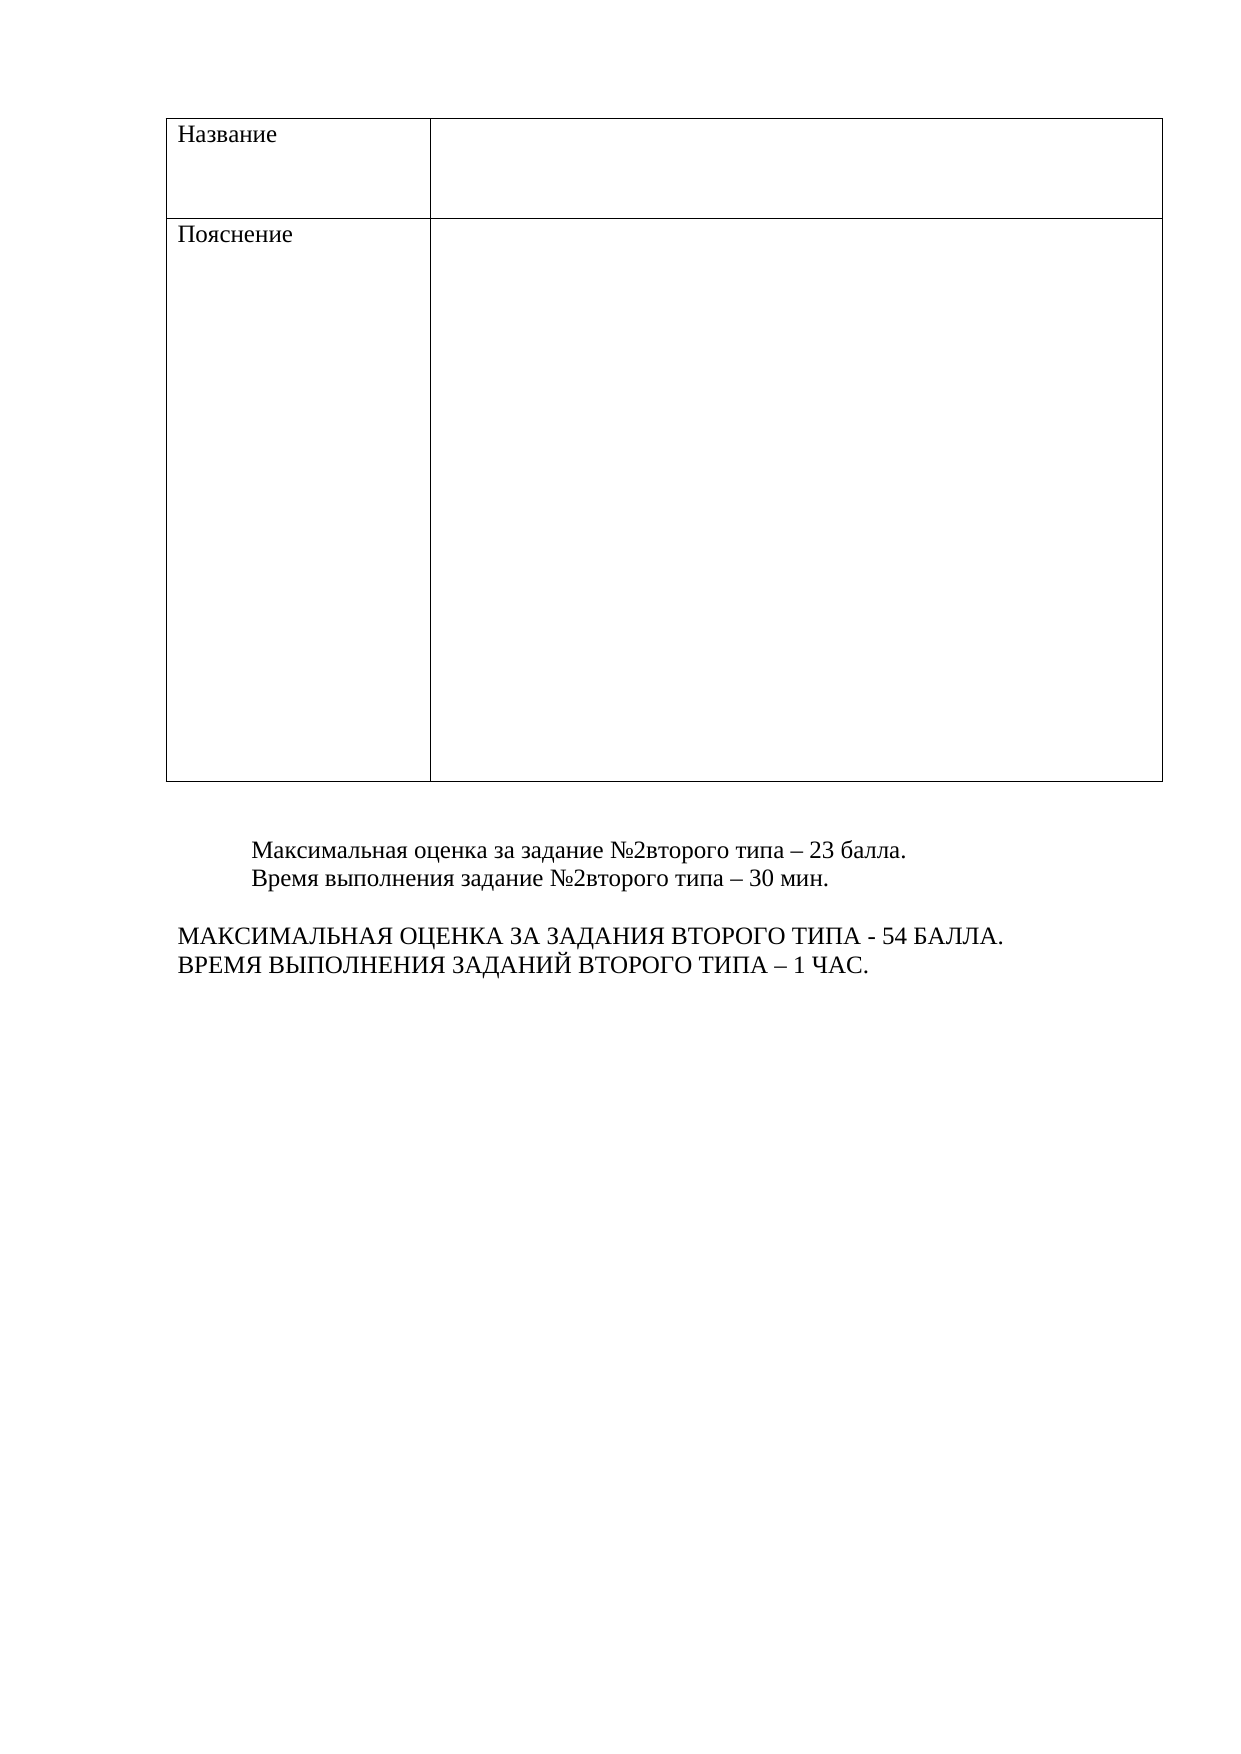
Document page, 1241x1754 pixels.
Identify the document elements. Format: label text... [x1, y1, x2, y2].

text Максимальная оценка за задание №2второго типа – 23 балла. [177, 835, 1152, 863]
table_cell [431, 219, 1162, 781]
table_cell [431, 119, 1162, 218]
text МАКСИМАЛЬНАЯ ОЦЕНКА ЗА ЗАДАНИЯ ВТОРОГО ТИПА - 54 БАЛЛА. [177, 921, 1152, 950]
text ВРЕМЯ ВЫПОЛНЕНИЯ ЗАДАНИЙ ВТОРОГО ТИПА – 1 ЧАС. [177, 950, 1152, 978]
table_cell Название [167, 119, 430, 218]
text Время выполнения задание №2второго типа – 30 мин. [177, 863, 1152, 892]
table_cell Пояснение [167, 219, 430, 781]
